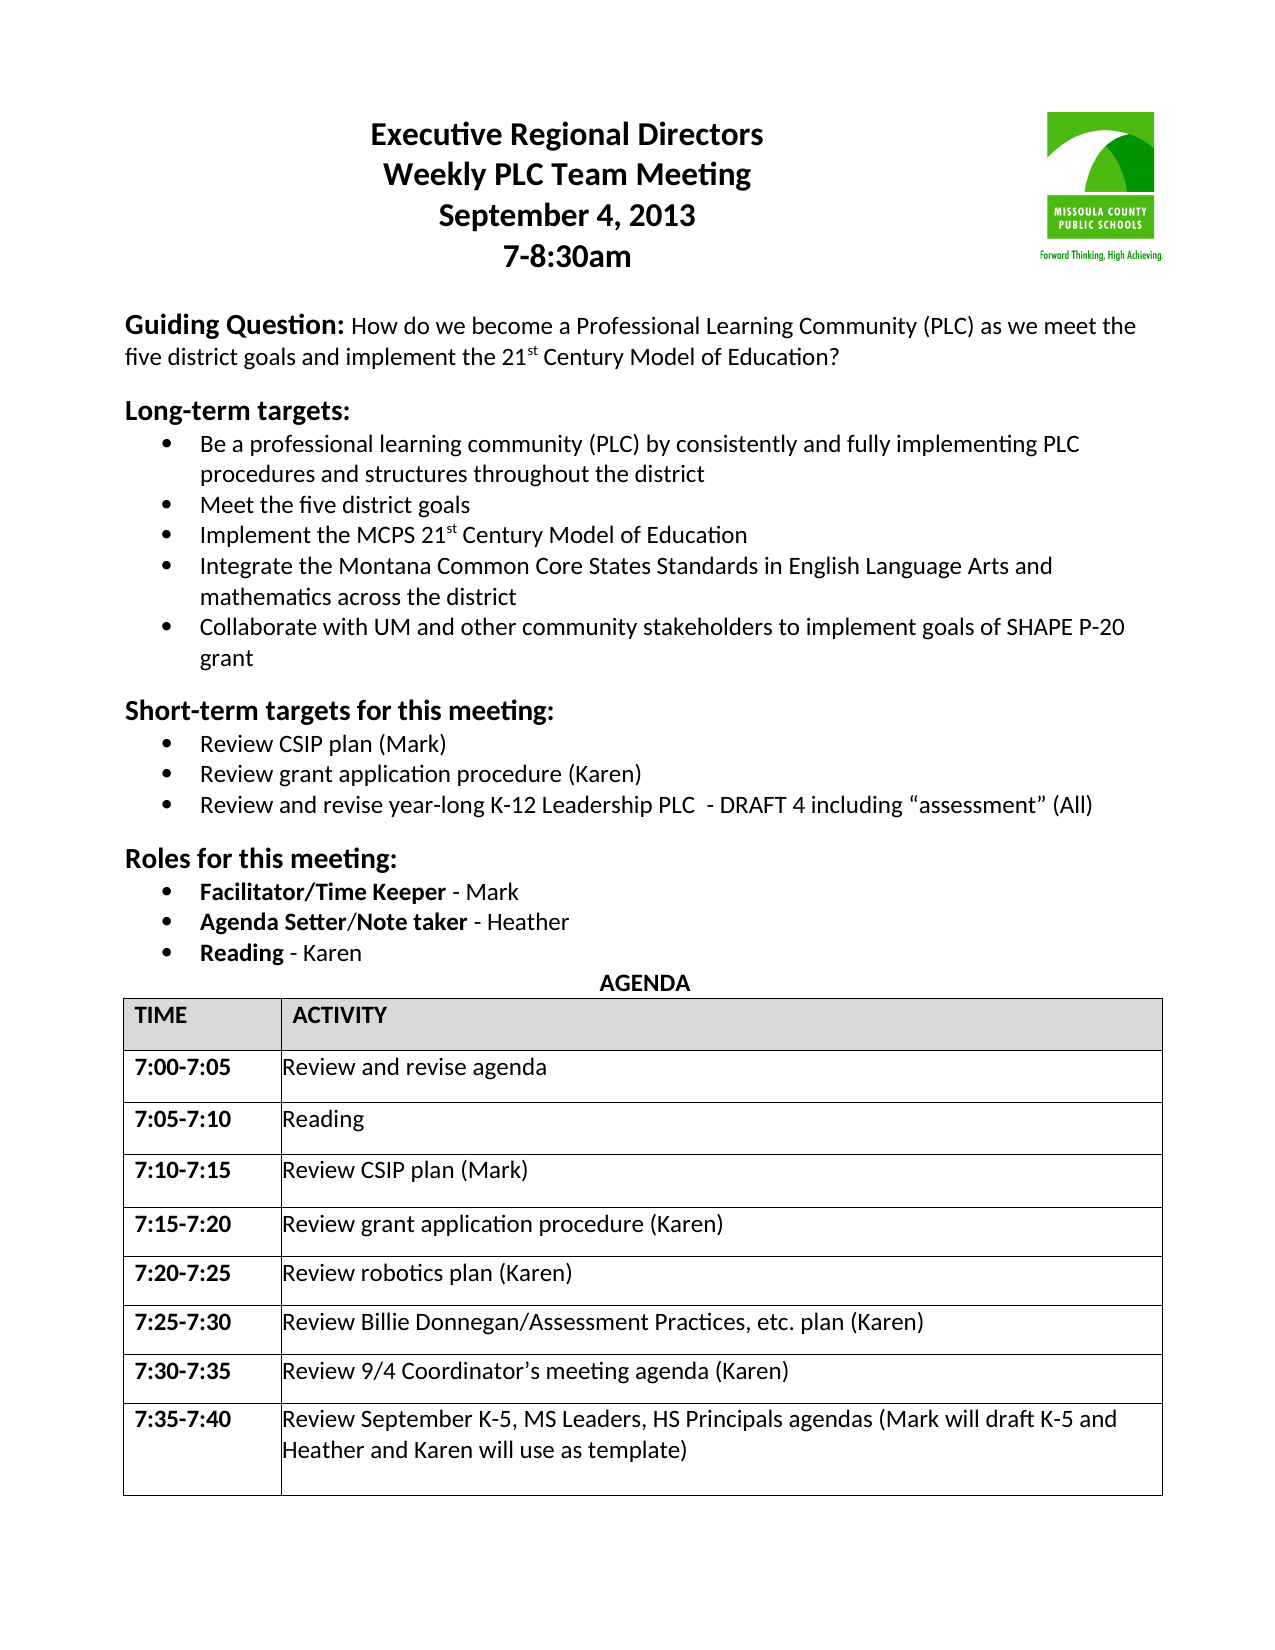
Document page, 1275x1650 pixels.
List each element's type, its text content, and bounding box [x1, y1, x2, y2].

list Implement the MCPS 21st Century Model of Education [162, 519, 1164, 550]
table_cell Review Billie Donnegan/Assessment Practices, etc. plan (Karen) [282, 1306, 1162, 1354]
text Short-term targets for this meeting: [125, 692, 1164, 728]
table_cell 7:30-7:35 [124, 1355, 281, 1403]
picture [1040, 112, 1163, 261]
list Review grant application procedure (Karen) [162, 759, 1164, 789]
list Integrate the Montana Common Core States Standards in English Language Arts and mathematics across the district [162, 550, 1164, 611]
table_cell 7:15-7:20 [124, 1208, 281, 1256]
text September 4, 2013 [112, 194, 1040, 235]
table_cell Review CSIP plan (Mark) [282, 1155, 1162, 1207]
text 7-8:30am [112, 235, 1164, 275]
table_cell Review robotics plan (Karen) [282, 1257, 1162, 1305]
table_cell 7:10-7:15 [124, 1155, 281, 1207]
text Roles for this meeting: [125, 840, 1164, 876]
text Long-term targets: [125, 392, 1164, 428]
table_cell Reading [282, 1103, 1162, 1154]
text AGENDA [125, 967, 1164, 998]
list Agenda Setter/Note taker - Heather [162, 906, 1164, 937]
table_header ACTIVITY [282, 999, 1162, 1050]
list Be a professional learning community (PLC) by consistently and fully implementing PLC procedures and structures throughout the district [162, 428, 1162, 489]
table_cell Review September K-5, MS Leaders, HS Principals agendas (Mark will draft K-5 and Heather and Karen will use as template) [282, 1404, 1162, 1494]
list Review CSIP plan (Mark) [162, 728, 1164, 759]
table_cell 7:05-7:10 [124, 1103, 281, 1154]
table_cell 7:00-7:05 [124, 1051, 281, 1102]
table_cell 7:35-7:40 [124, 1404, 281, 1494]
text Guiding Question: How do we become a Professional Learning Community (PLC) as we meet the five district goals and implement the 21st Century Model of Education? [125, 306, 1164, 372]
list Facilitator/Time Keeper - Mark [162, 876, 1164, 906]
text Executive Regional Directors [112, 112, 1040, 153]
text Weekly PLC Team Meeting [112, 153, 1040, 194]
table_cell 7:25-7:30 [124, 1306, 281, 1354]
table_cell Review grant application procedure (Karen) [282, 1208, 1162, 1256]
list Reading - Karen [162, 937, 1164, 967]
table_cell Review and revise agenda [282, 1051, 1162, 1102]
table_cell 7:20-7:25 [124, 1257, 281, 1305]
list Collaborate with UM and other community stakeholders to implement goals of SHAPE P-20 grant [162, 611, 1164, 672]
list Review and revise year-long K-12 Leadership PLC - DRAFT 4 including “assessment” (All) [162, 789, 1164, 820]
list Meet the five district goals [162, 489, 1164, 519]
table_cell Review 9/4 Coordinator’s meeting agenda (Karen) [282, 1355, 1162, 1403]
table_header TIME [124, 999, 281, 1050]
